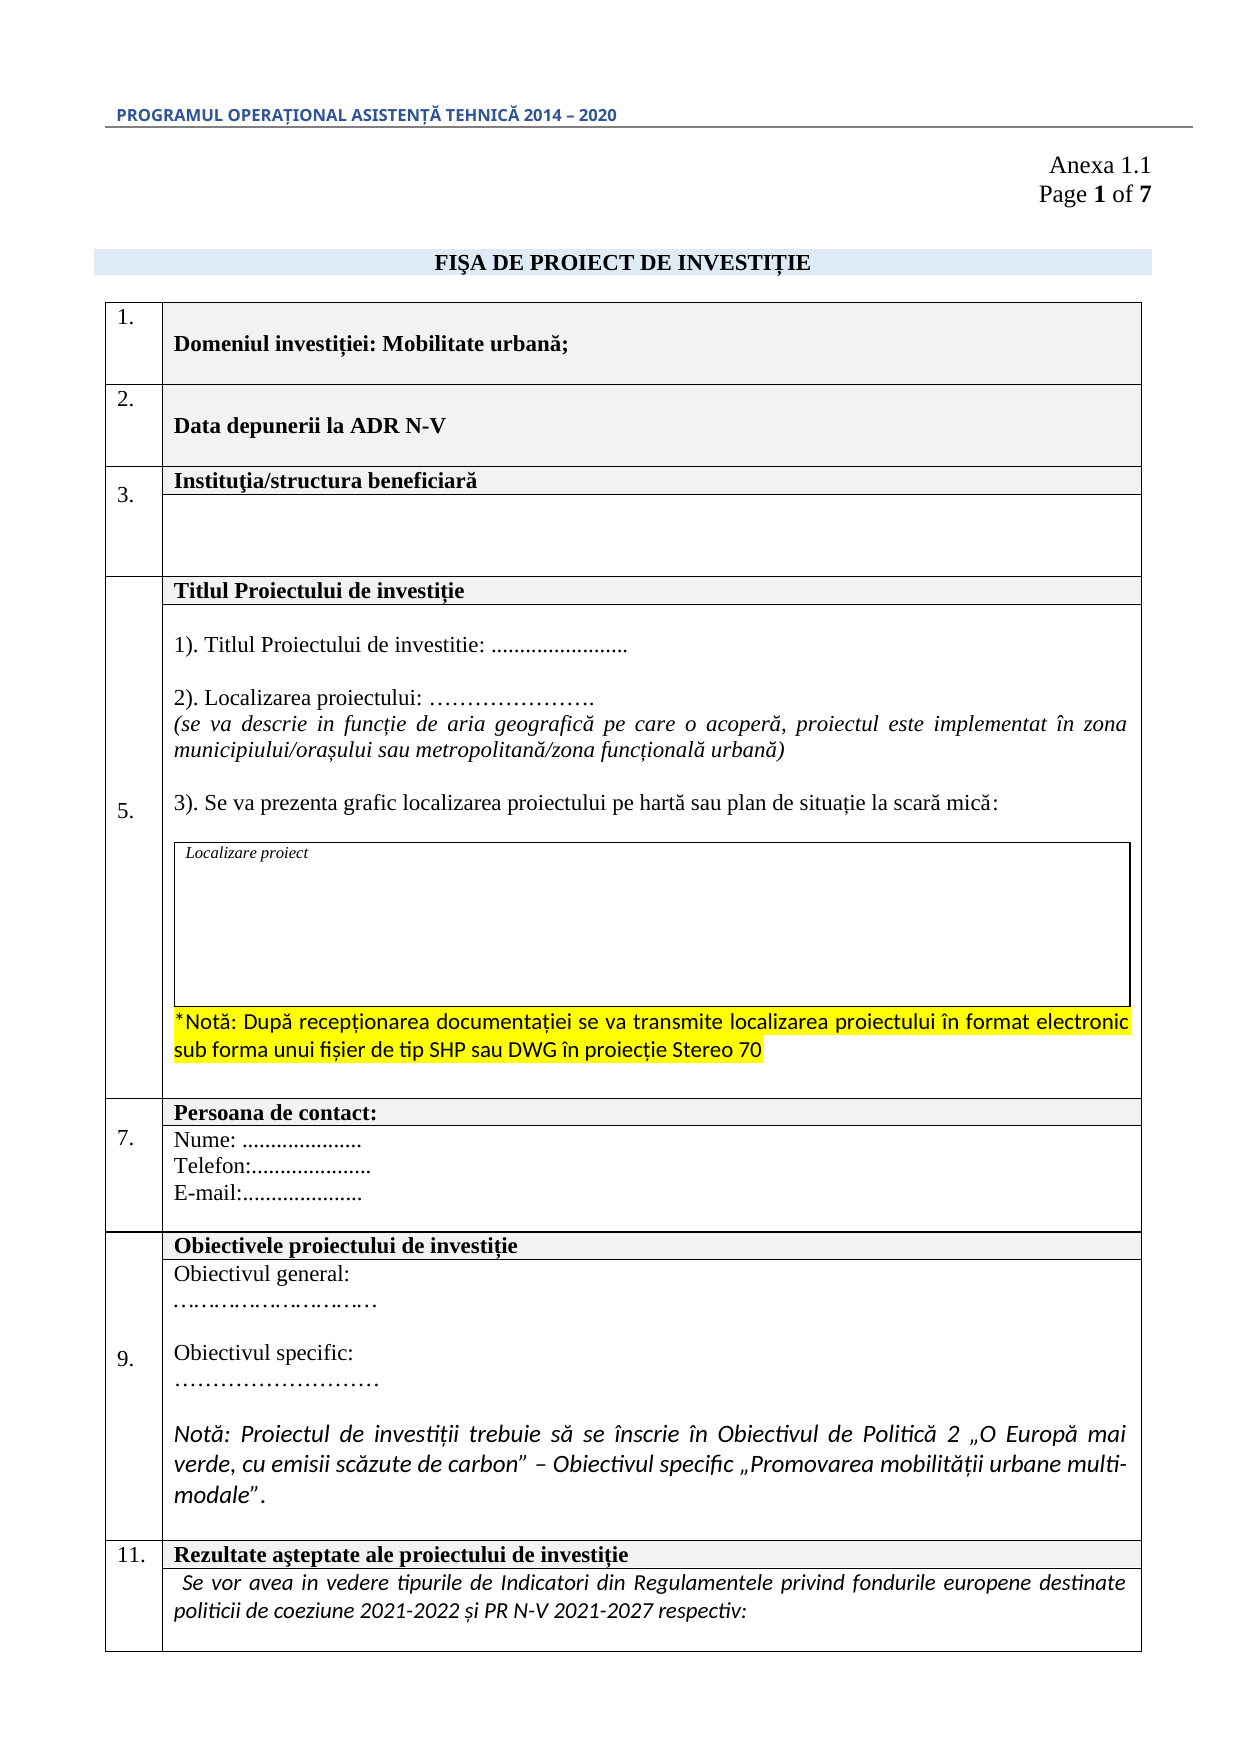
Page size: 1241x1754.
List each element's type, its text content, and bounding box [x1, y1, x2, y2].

table_cell Rezultate aşteptate ale proiectului de investiție [163, 1541, 1141, 1567]
table_cell Obiectivele proiectului de investiție [163, 1233, 1141, 1259]
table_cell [163, 1569, 1141, 1651]
text FIŞA DE PROIECT de investiție [94, 249, 1152, 275]
table_cell [106, 1099, 162, 1231]
table_cell Data depunerii la ADR N-V [163, 385, 1141, 466]
table_cell [163, 495, 1141, 576]
table_cell [106, 1541, 162, 1651]
table_cell Persoana de contact: [163, 1099, 1141, 1125]
table_cell [106, 1233, 162, 1540]
table_cell Instituţia/structura beneficiară [163, 467, 1141, 494]
table_cell Nume: ..................... Telefon:..................... E-mail:..................... [163, 1126, 1141, 1231]
table_header [106, 303, 162, 384]
table_cell Titlul Proiectului de investiție [163, 577, 1141, 603]
table_cell [106, 385, 162, 466]
table_cell [106, 467, 162, 576]
table_header Domeniul investiției: Mobilitate urbană; [163, 303, 1141, 384]
table_cell Obiectivul general: ………………………… Obiectivul specific: ……………………… Notă: Proiectul de investiții trebuie să se înscrie în Obiectivul de Politică 2 „O Europă mai verde, cu emisii scăzute de carbon” – Obiectivul specific „Promovarea mobilității urbane multi-modale”. [163, 1260, 1141, 1540]
table_cell [106, 577, 162, 1097]
table_cell 1). Titlul Proiectului de investitie: ........................ 2). Localizarea proiectului: …………………. (se va descrie in funcție de aria geografică pe care o acoperă, proiectul este implementat în zona municipiului/orașului sau metropolitană/zona funcțională urbană) 3). Se va prezenta grafic localizarea proiectului pe hartă sau plan de situație la scară mică: *Notă: După recepționarea documentației se va transmite localizarea proiectului în format electronic sub forma unui fișier de tip SHP sau DWG în proiecție Stereo 70 [163, 605, 1141, 1097]
